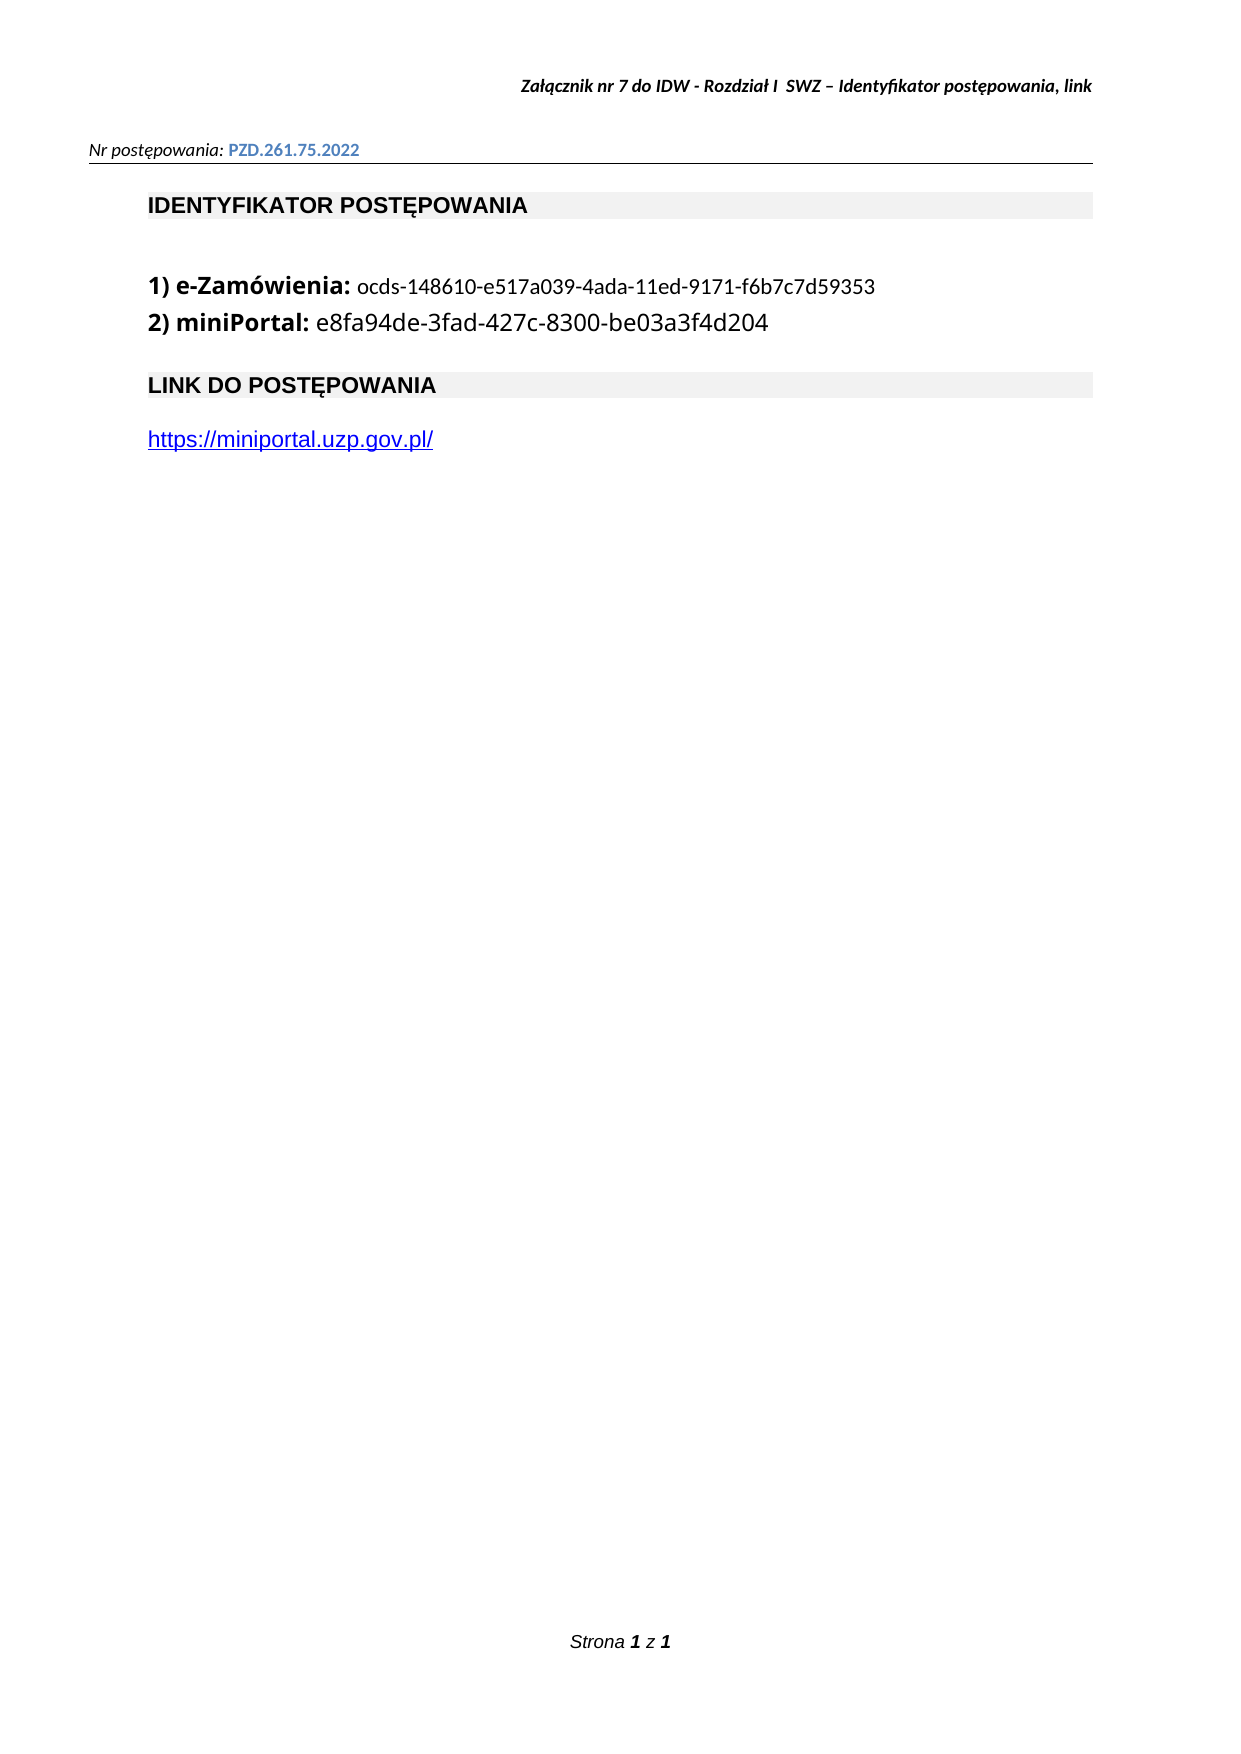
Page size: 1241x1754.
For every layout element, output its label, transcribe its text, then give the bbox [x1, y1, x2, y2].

text https://miniportal.uzp.gov.pl/ [148, 426, 1093, 453]
text LINK DO POSTĘPOWANIA [148, 372, 1093, 398]
text IDENTYFIKATOR POSTĘPOWANIA [148, 192, 1093, 219]
text 2) miniPortal: e8fa94de-3fad-427c-8300-be03a3f4d204 [148, 305, 1093, 338]
text 1) e-Zamówienia: ocds-148610-e517a039-4ada-11ed-9171-f6b7c7d59353 [148, 268, 1093, 301]
